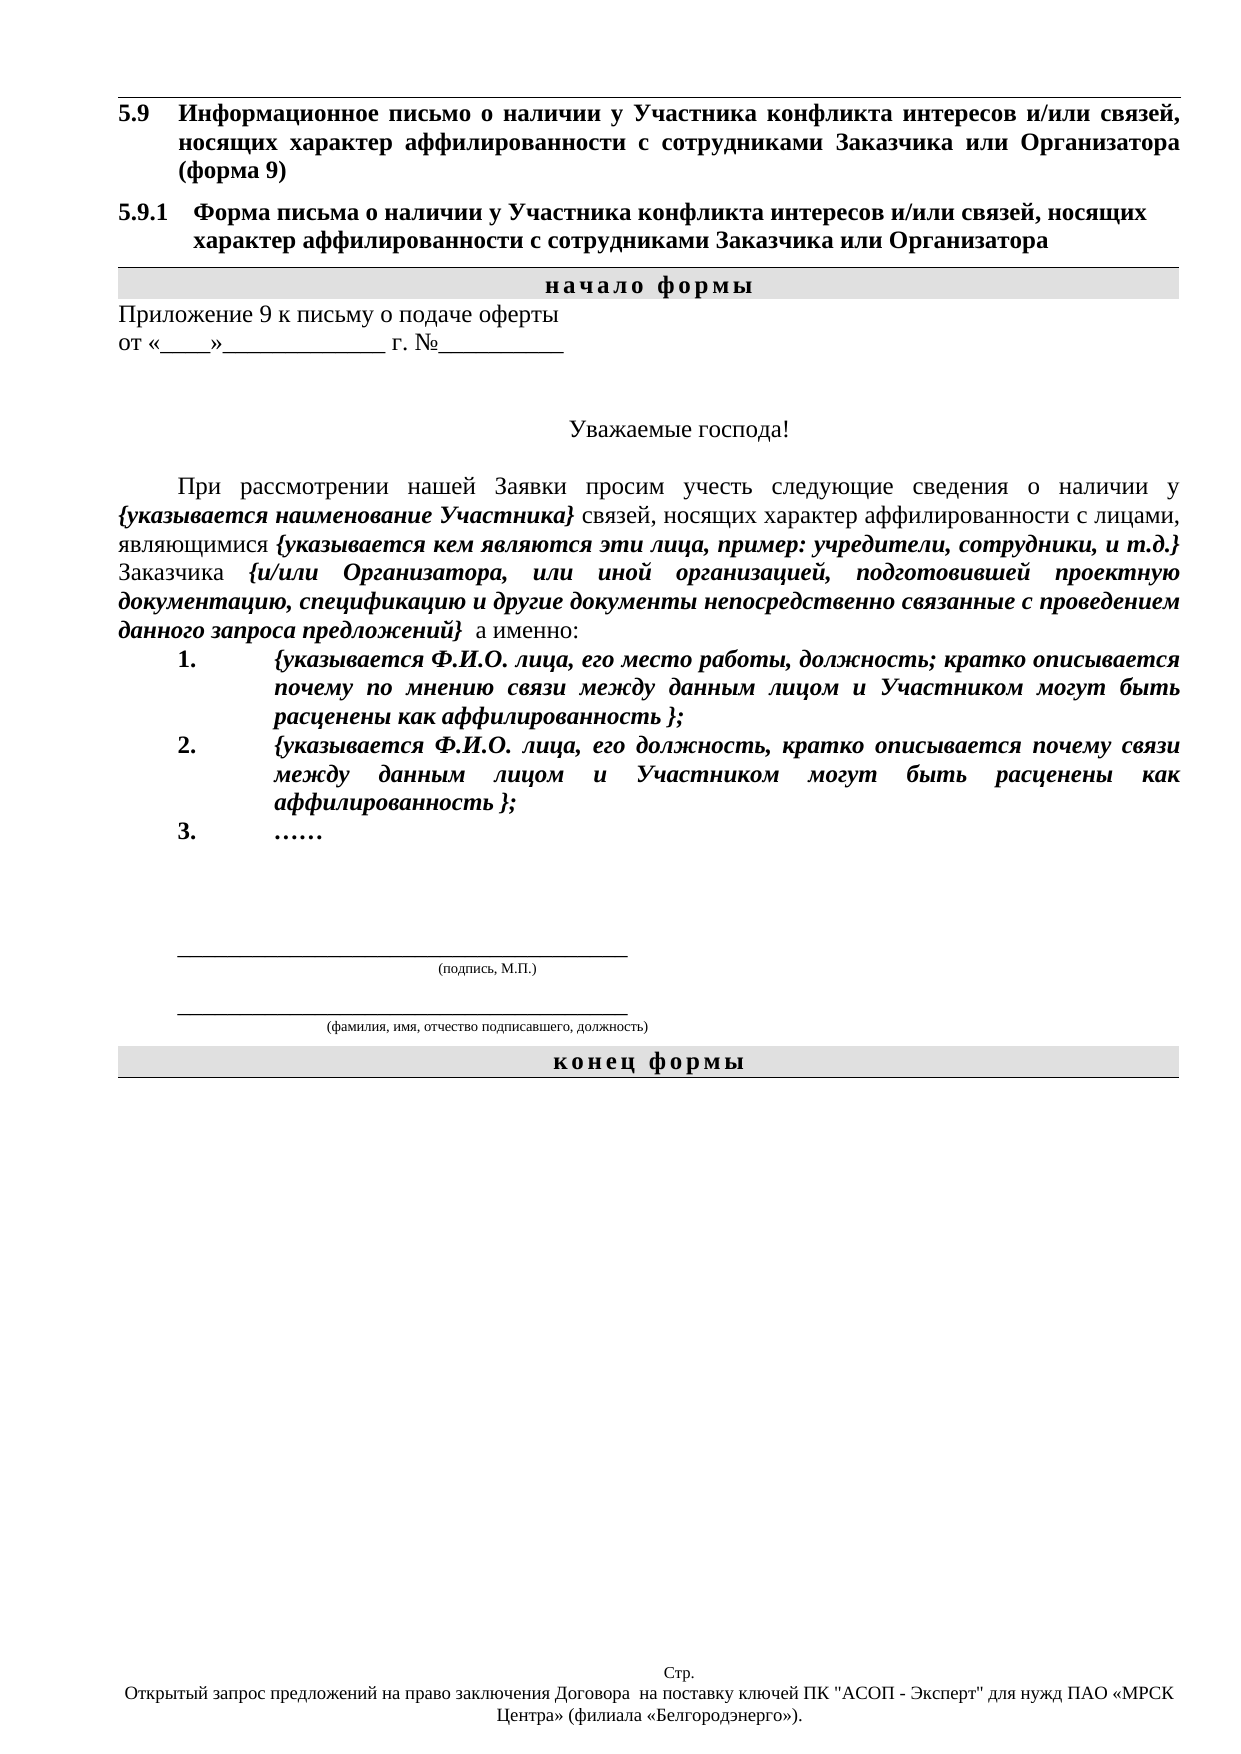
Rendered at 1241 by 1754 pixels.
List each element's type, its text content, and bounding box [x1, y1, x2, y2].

list …… [177, 816, 1181, 845]
text Уважаемые господа! [118, 414, 1181, 442]
text (подпись, М.П.) [118, 960, 797, 989]
subtitle Информационное письмо о наличии у Участника конфликта интересов и/или связей, носящих характер аффилированности с сотрудниками Заказчика или Организатора (форма 9) [118, 98, 1181, 184]
subtitle Форма письма о наличии у Участника конфликта интересов и/или связей, носящих характер аффилированности с сотрудниками Заказчика или Организатора [118, 197, 1181, 254]
text (фамилия, имя, отчество подписавшего, должность) [118, 1017, 797, 1046]
list {указывается Ф.И.О. лица, его место работы, должность; кратко описывается почему по мнению связи между данным лицом и Участником могут быть расценены как аффилированность }; [177, 644, 1181, 730]
list {указывается Ф.И.О. лица, его должность, кратко описывается почему связи между данным лицом и Участником могут быть расценены как аффилированность }; [177, 730, 1181, 816]
text начало формы [118, 268, 1179, 299]
text ____________________________________ [118, 989, 1181, 1017]
text Приложение 9 к письму о подаче оферты от «____»_____________ г. №__________ [118, 299, 1181, 356]
text При рассмотрении нашей Заявки просим учесть следующие сведения о наличии у {указывается наименование Участника} связей, носящих характер аффилированности с лицами, являющимися {указывается кем являются эти лица, пример: учредители, сотрудники, и т.д.} Заказчика {и/или Организатора, или иной организацией, подготовившей проектную документацию, спецификацию и другие документы непосредственно связанные с проведением данного запроса предложений} а именно: [118, 471, 1181, 644]
text ____________________________________ [118, 931, 1181, 960]
text конец формы [118, 1046, 1179, 1077]
